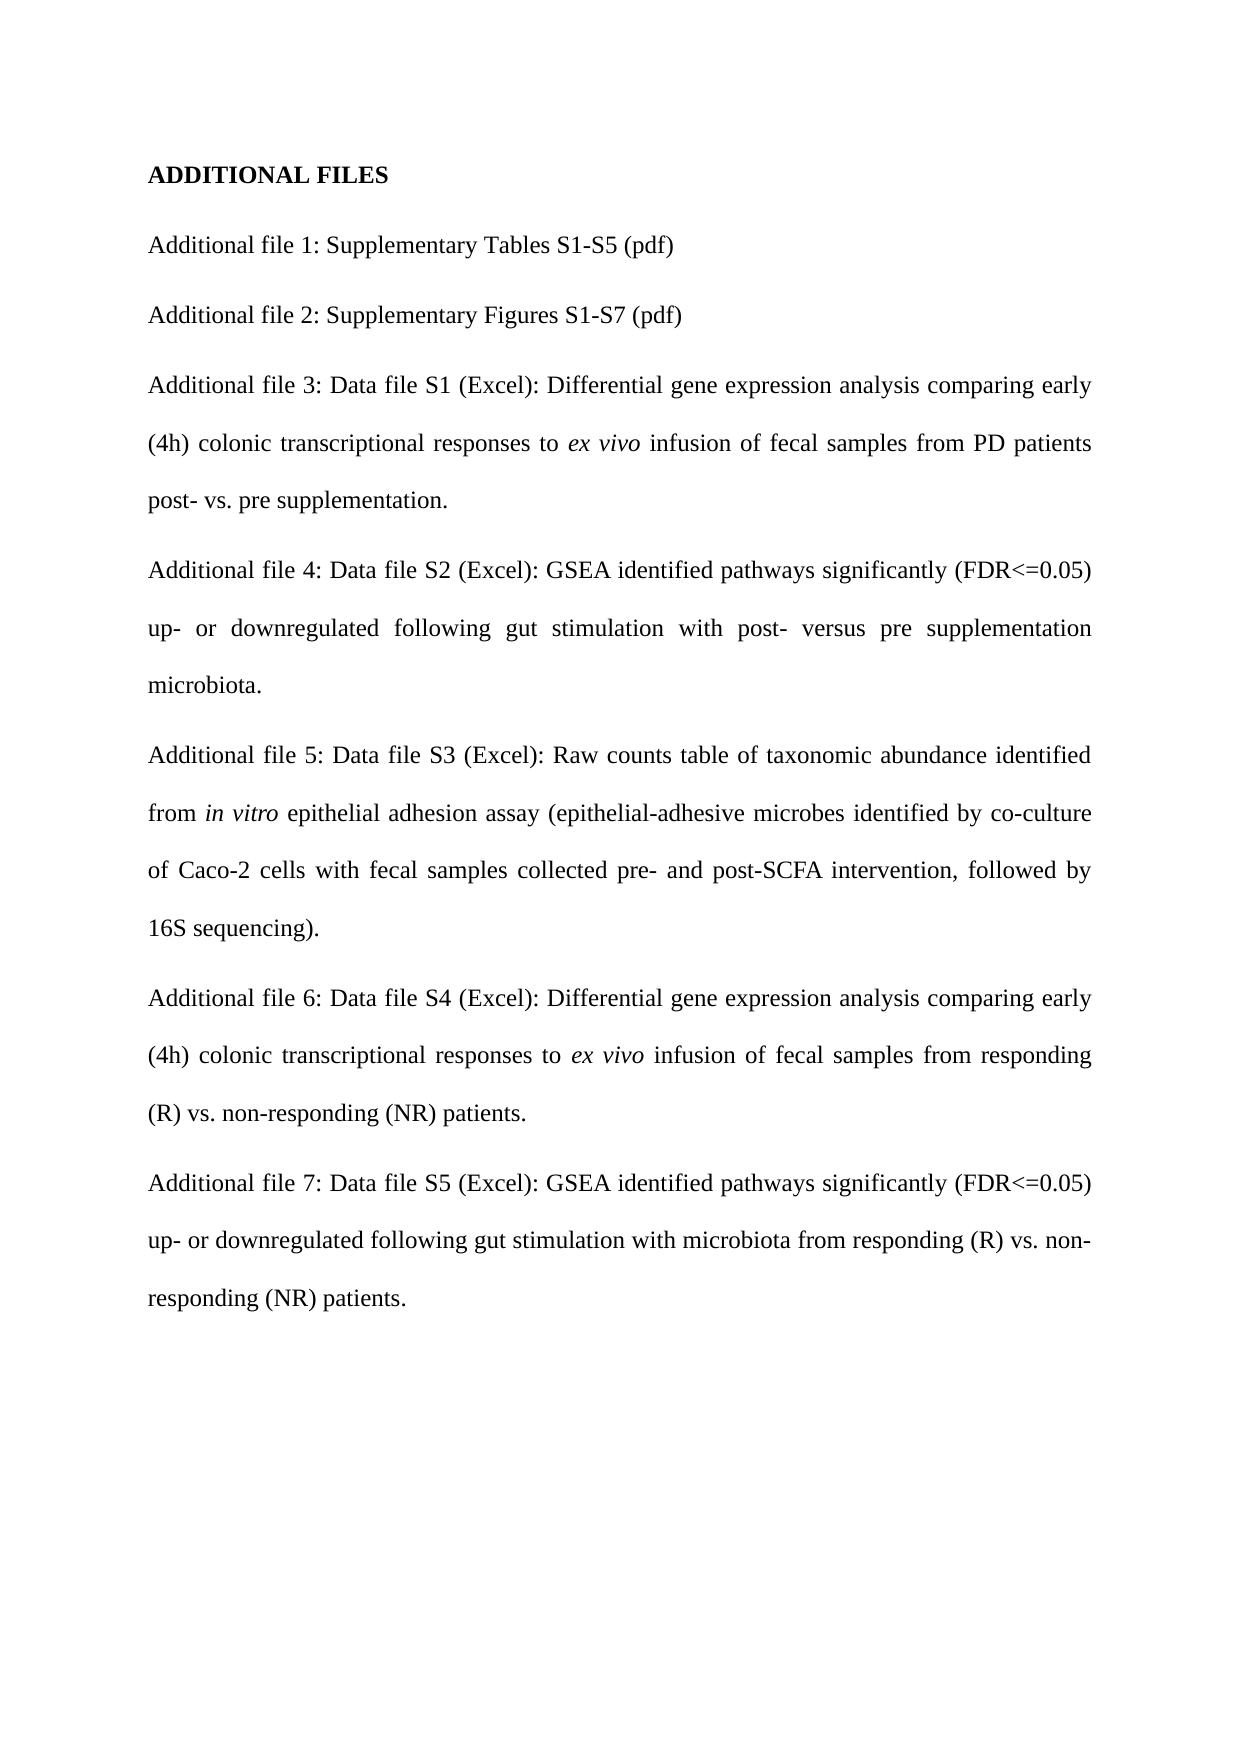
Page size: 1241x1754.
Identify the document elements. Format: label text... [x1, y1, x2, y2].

text Additional file 2: Supplementary Figures S1-S7 (pdf) [148, 300, 1093, 329]
text Additional file 7: Data file S5 (Excel): GSEA identified pathways significantly (FDR<=0.05) up- or downregulated following gut stimulation with microbiota from responding (R) vs. non-responding (NR) patients. [148, 1168, 1093, 1311]
text ADDITIONAL FILES [148, 160, 1093, 189]
text Additional file 6: Data file S4 (Excel): Differential gene expression analysis comparing early (4h) colonic transcriptional responses to ex vivo infusion of fecal samples from responding (R) vs. non-responding (NR) patients. [148, 983, 1093, 1126]
text Additional file 1: Supplementary Tables S1-S5 (pdf) [148, 230, 1093, 259]
text Additional file 4: Data file S2 (Excel): GSEA identified pathways significantly (FDR<=0.05) up- or downregulated following gut stimulation with post- versus pre supplementation microbiota. [148, 555, 1093, 699]
text Additional file 3: Data file S1 (Excel): Differential gene expression analysis comparing early (4h) colonic transcriptional responses to ex vivo infusion of fecal samples from PD patients post- vs. pre supplementation. [148, 370, 1093, 514]
text Additional file 5: Data file S3 (Excel): Raw counts table of taxonomic abundance identified from in vitro epithelial adhesion assay (epithelial-adhesive microbes identified by co-culture of Caco-2 cells with fecal samples collected pre- and post-SCFA intervention, followed by 16S sequencing). [148, 740, 1093, 941]
